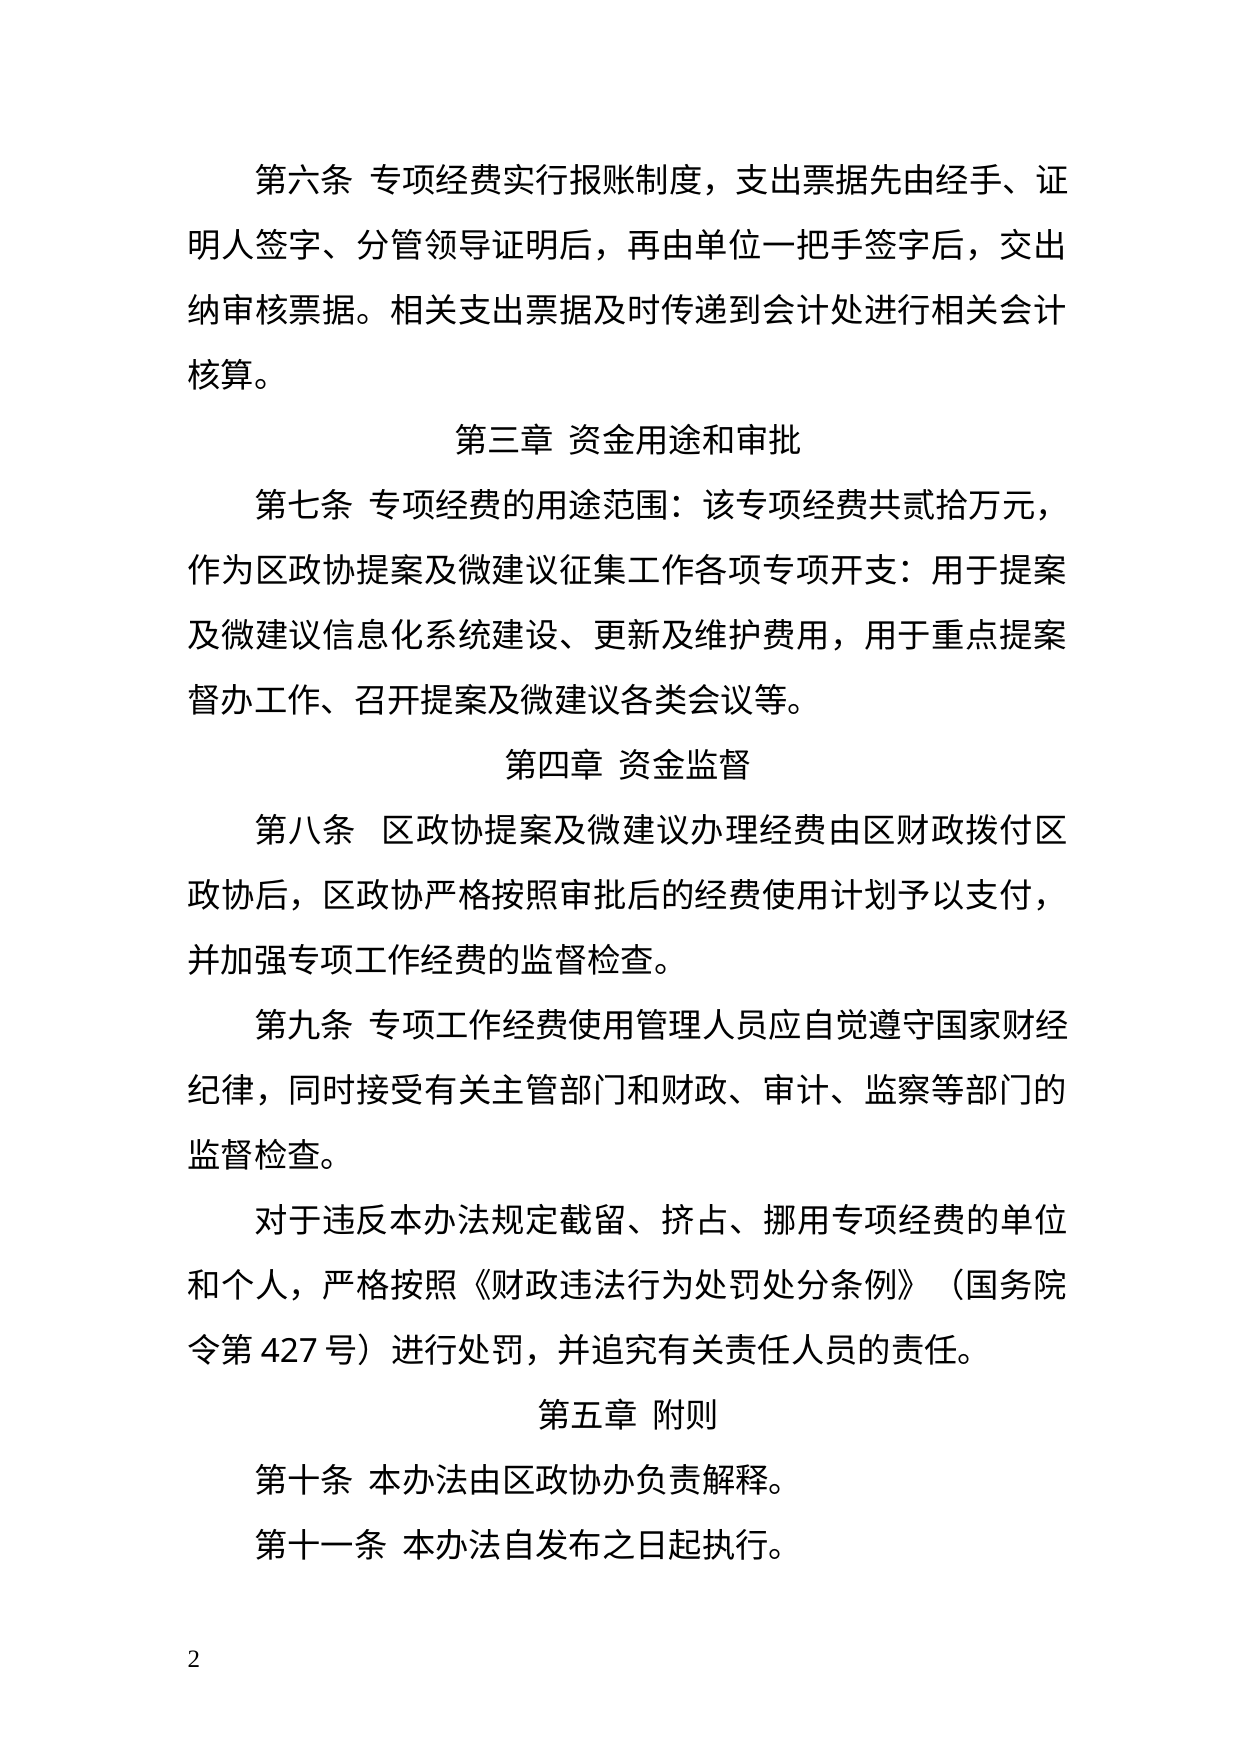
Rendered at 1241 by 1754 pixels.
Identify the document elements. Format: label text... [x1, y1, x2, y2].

text 第六条 专项经费实行报账制度，支出票据先由经手、证明人签字、分管领导证明后，再由单位一把手签字后，交出纳审核票据。相关支出票据及时传递到会计处进行相关会计核算。 [187, 146, 1069, 406]
text 对于违反本办法规定截留、挤占、挪用专项经费的单位和个人，严格按照《财政违法行为处罚处分条例》（国务院令第427号）进行处罚，并追究有关责任人员的责任。 [187, 1186, 1069, 1381]
text 第五章 附则 [187, 1381, 1069, 1446]
text 第七条 专项经费的用途范围：该专项经费共贰拾万元，作为区政协提案及微建议征集工作各项专项开支：用于提案及微建议信息化系统建设、更新及维护费用，用于重点提案督办工作、召开提案及微建议各类会议等。 [187, 471, 1069, 731]
text 第四章 资金监督 [187, 731, 1069, 796]
text 第三章 资金用途和审批 [187, 406, 1069, 471]
text 第八条 区政协提案及微建议办理经费由区财政拨付区政协后，区政协严格按照审批后的经费使用计划予以支付，并加强专项工作经费的监督检查。 [187, 796, 1069, 991]
text 第九条 专项工作经费使用管理人员应自觉遵守国家财经纪律，同时接受有关主管部门和财政、审计、监察等部门的监督检查。 [187, 991, 1069, 1186]
text 第十条 本办法由区政协办负责解释。 [187, 1446, 1069, 1511]
text 第十一条 本办法自发布之日起执行。 [187, 1511, 1069, 1576]
